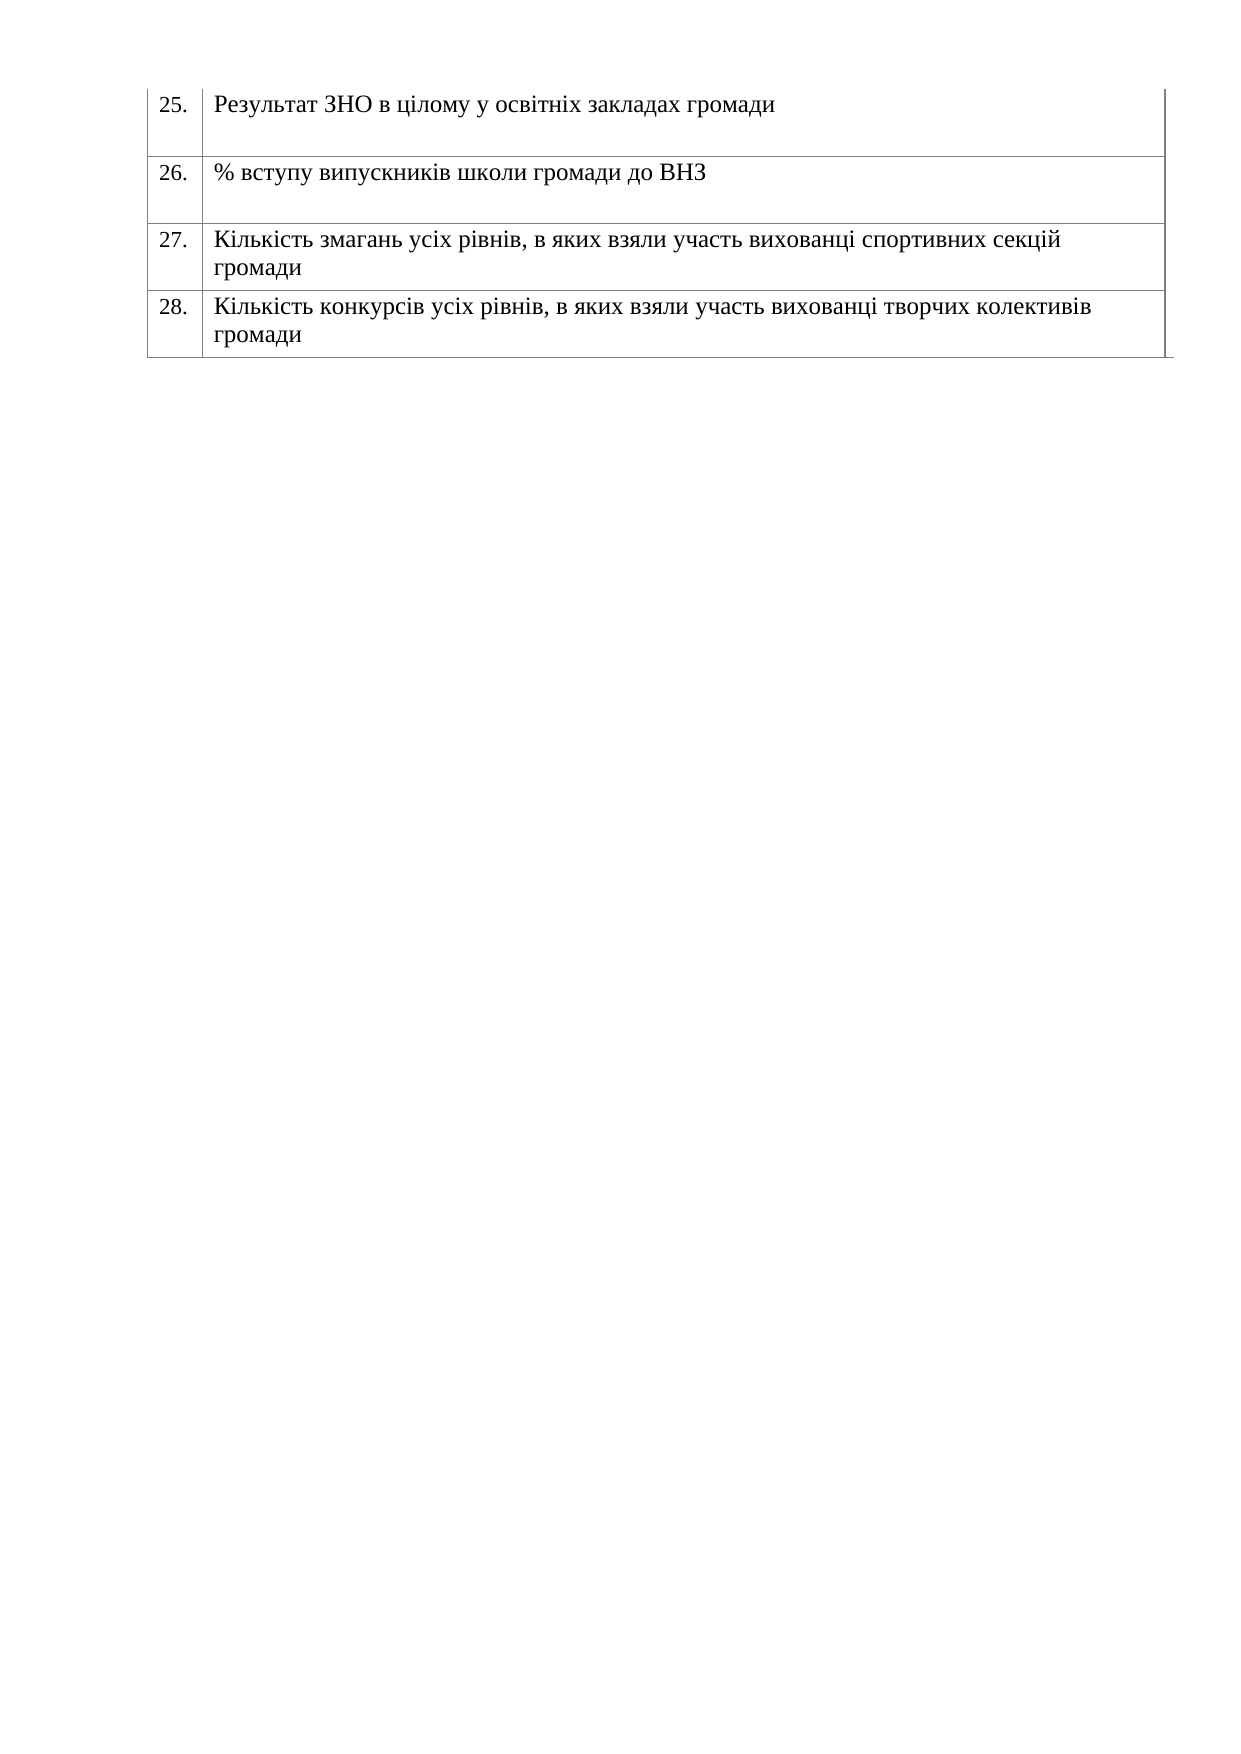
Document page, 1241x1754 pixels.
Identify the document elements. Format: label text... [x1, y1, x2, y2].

table_cell [148, 157, 202, 223]
table_cell Результат ЗНО в цілому у освітніх закладах громади [203, 89, 1164, 156]
table_cell [148, 224, 202, 290]
table_cell Кількість змагань усіх рівнів, в яких взяли участь вихованці спортивних секцій громади [203, 224, 1164, 290]
table_cell % вступу випускників школи громади до ВНЗ [203, 157, 1164, 223]
table_cell Кількість конкурсів усіх рівнів, в яких взяли участь вихованці творчих колективів громади [203, 291, 1164, 357]
table_cell [148, 291, 202, 357]
table_cell [148, 89, 202, 156]
